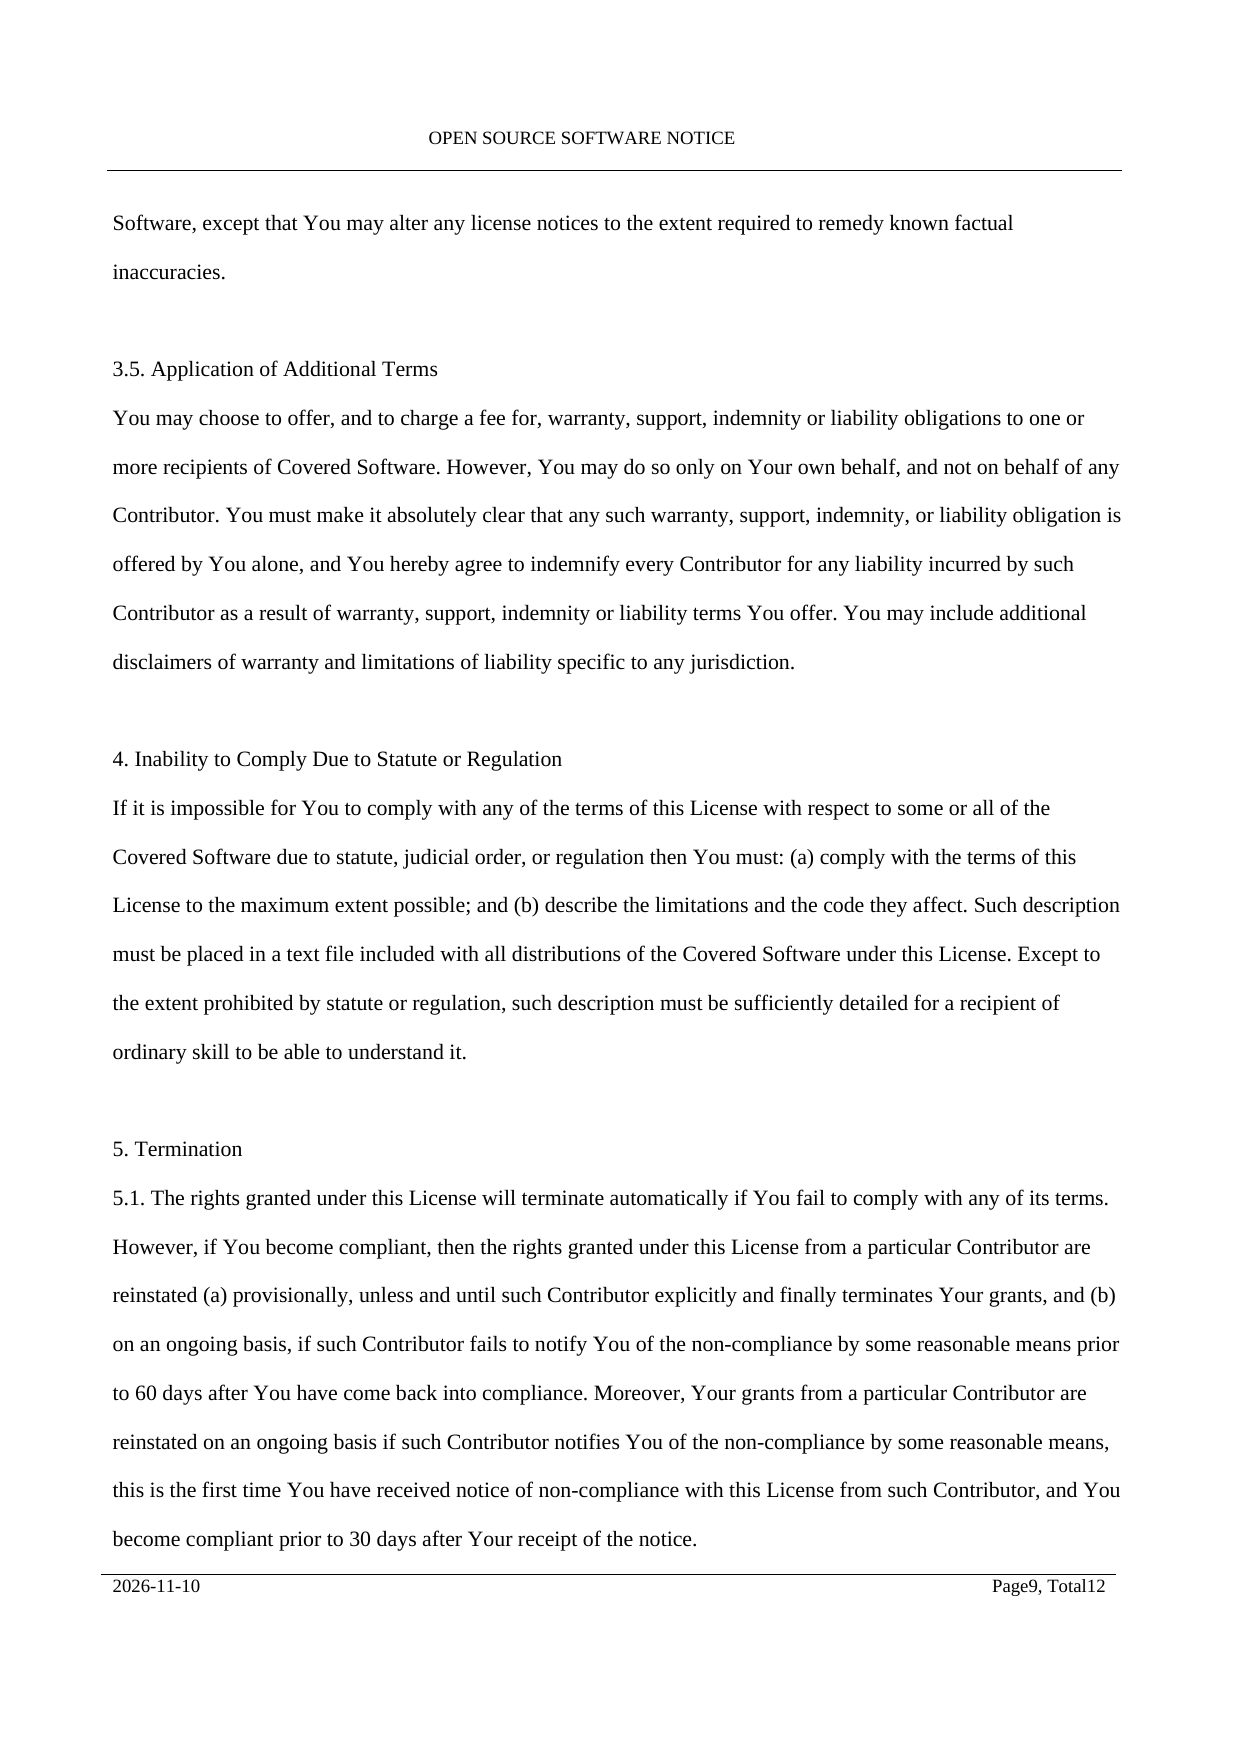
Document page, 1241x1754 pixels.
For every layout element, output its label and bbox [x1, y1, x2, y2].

text [112, 206, 1128, 1555]
